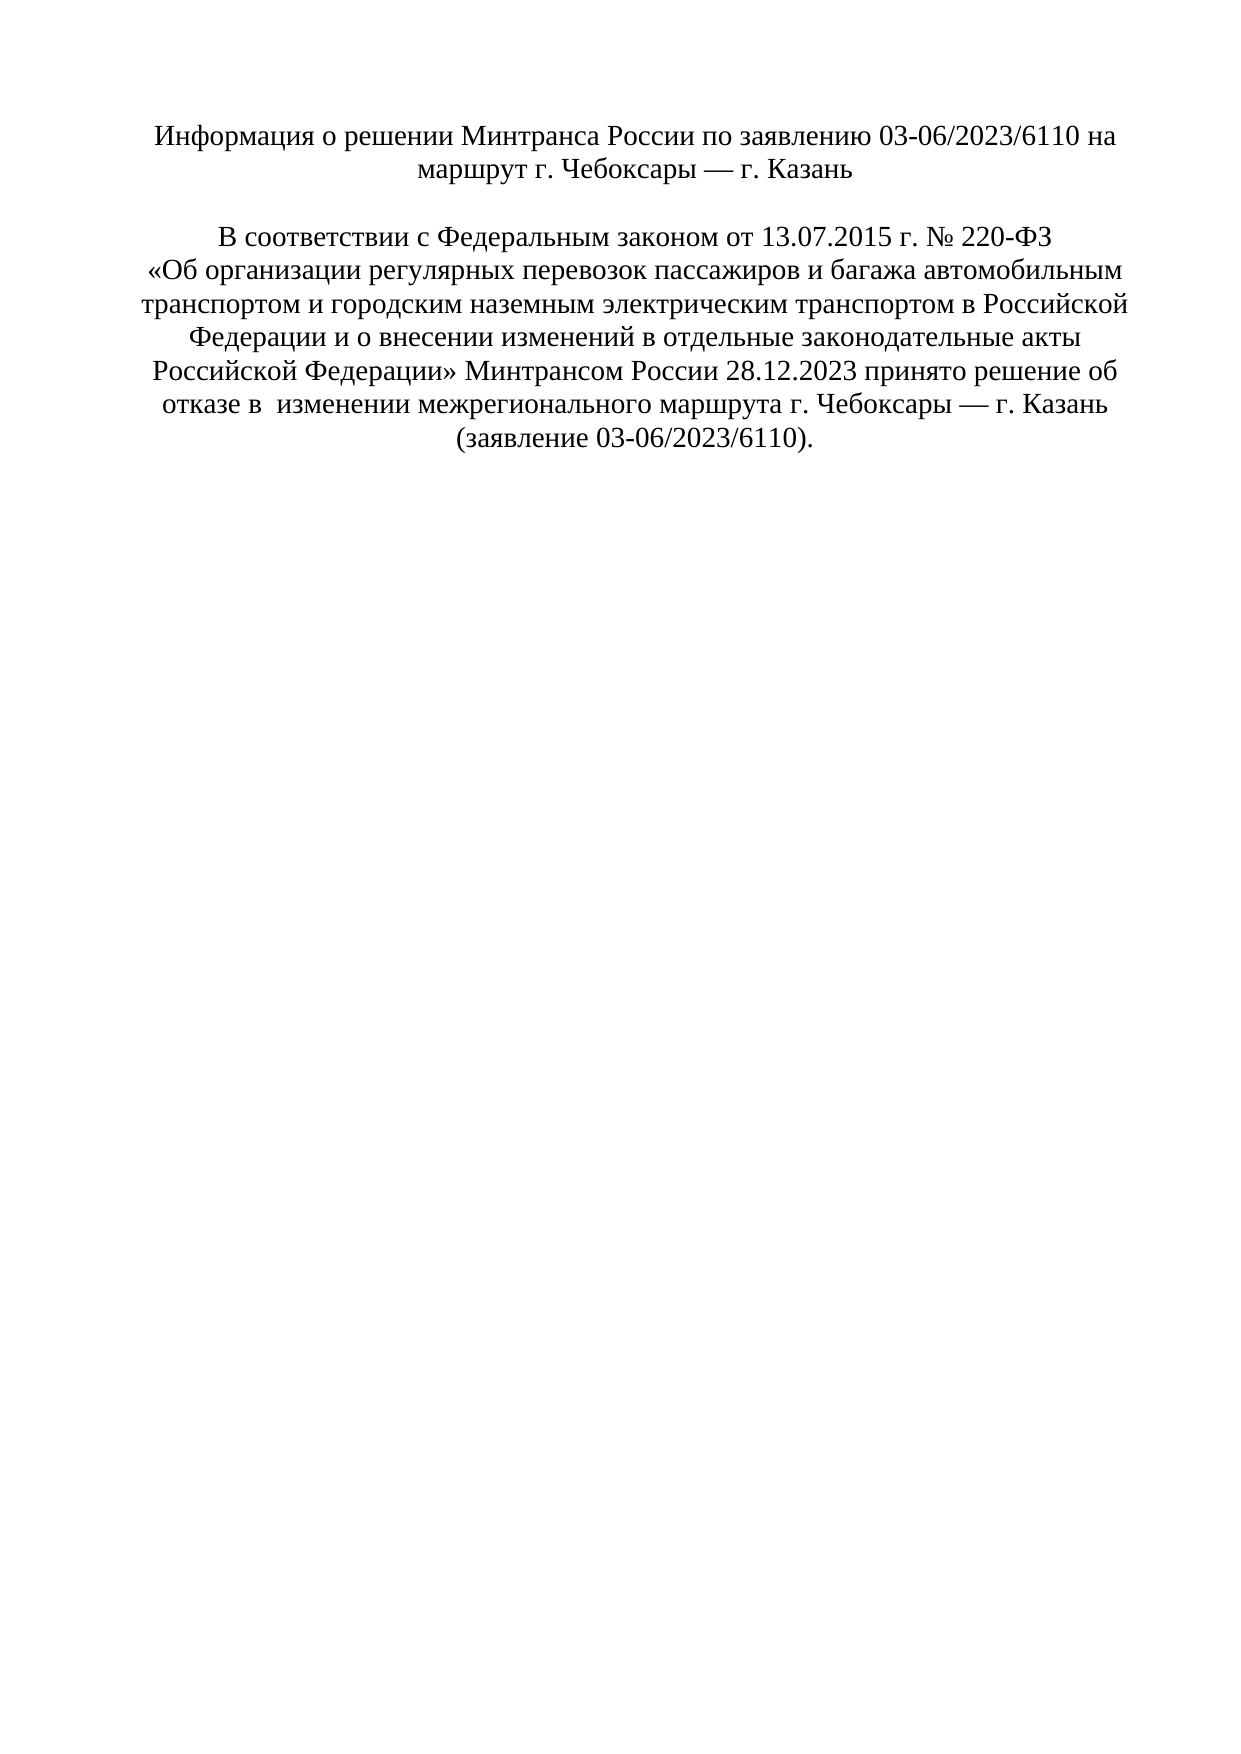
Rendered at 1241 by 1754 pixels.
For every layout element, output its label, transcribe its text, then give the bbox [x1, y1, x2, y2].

text Информация о решении Минтранса России по заявлению 03-06/2023/6110 на маршрут г. Чебоксары — г. Казань [118, 118, 1152, 185]
text В соответствии с Федеральным законом от 13.07.2015 г. № 220-ФЗ «Об организации регулярных перевозок пассажиров и багажа автомобильным транспортом и городским наземным электрическим транспортом в Российской Федерации и о внесении изменений в отдельные законодательные акты Российской Федерации» Минтрансом России 28.12.2023 принято решение об отказе в изменении межрегионального маршрута г. Чебоксары — г. Казань (заявление 03-06/2023/6110). [118, 219, 1152, 453]
